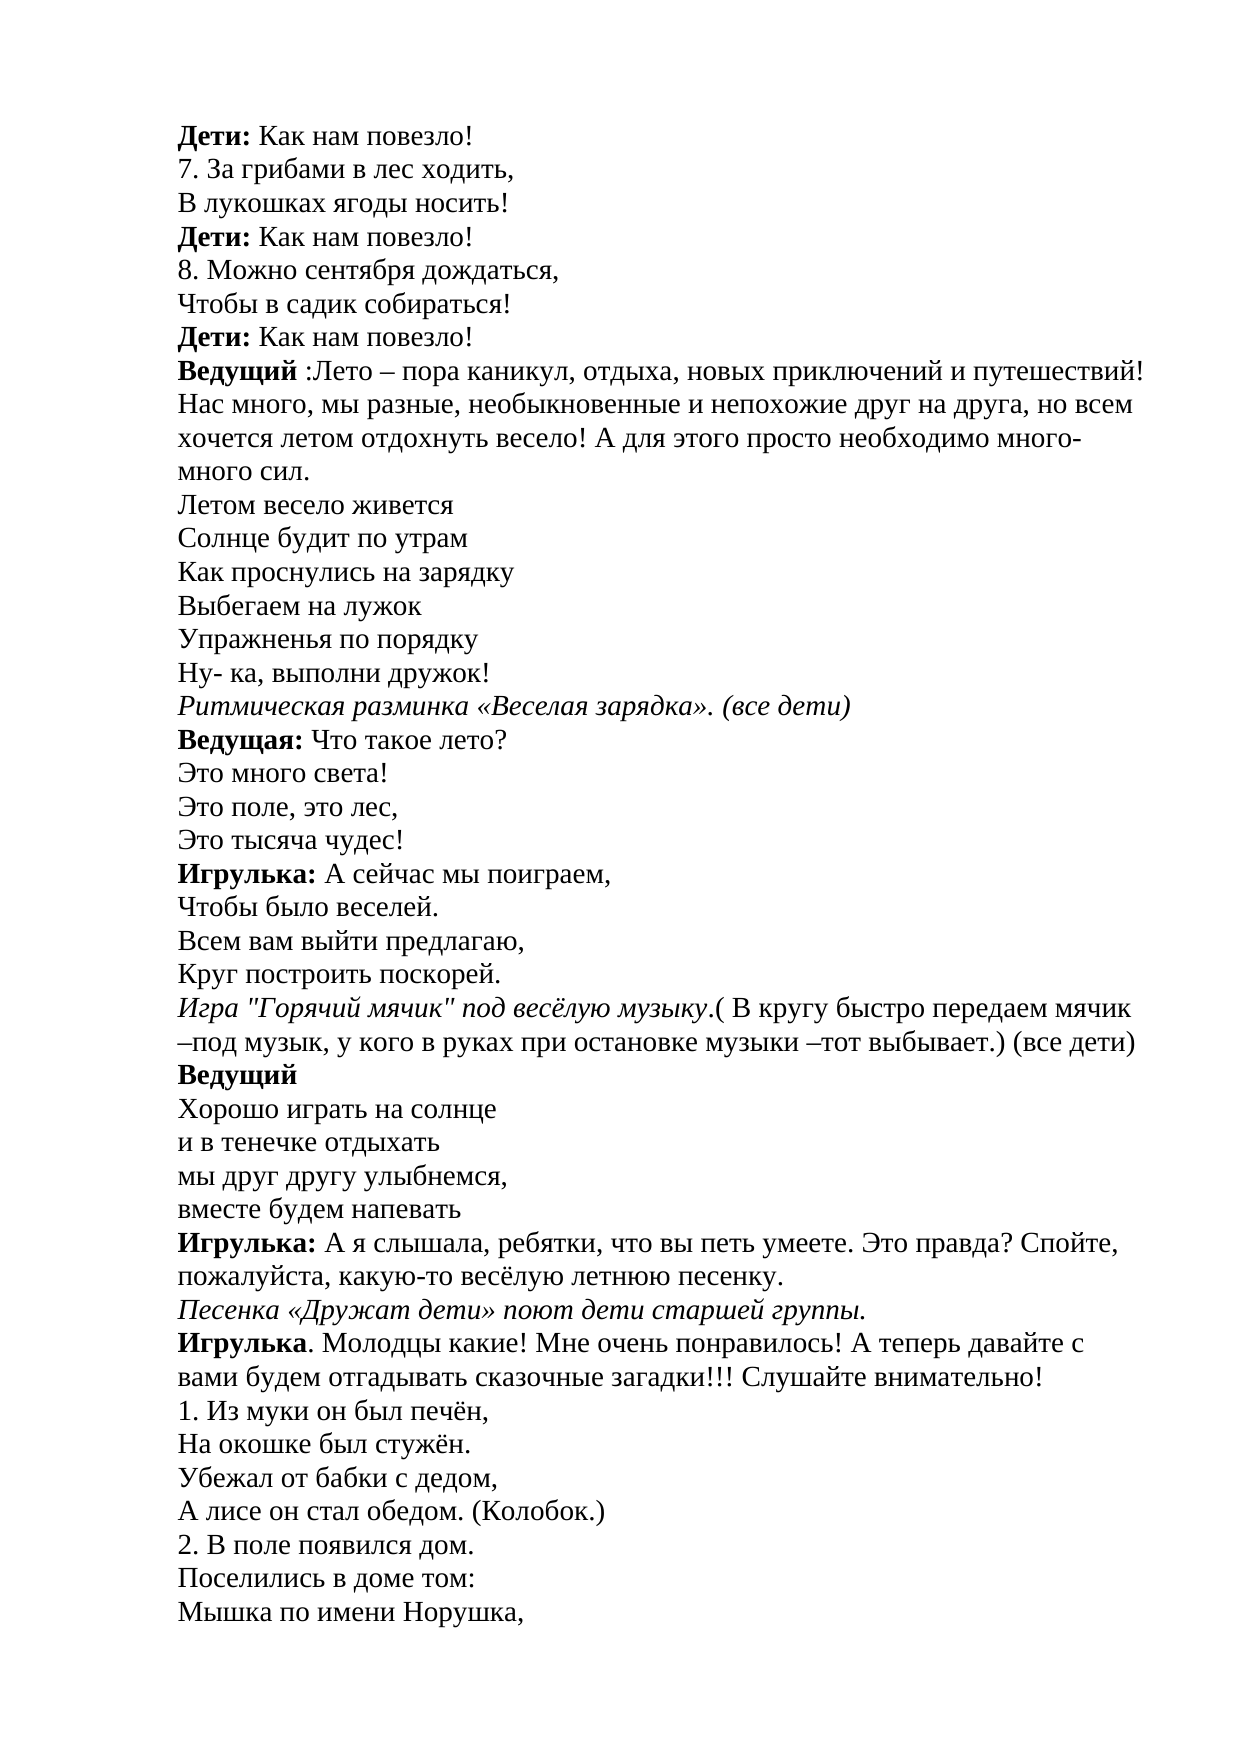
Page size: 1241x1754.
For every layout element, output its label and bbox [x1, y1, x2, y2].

text [177, 118, 1152, 1627]
